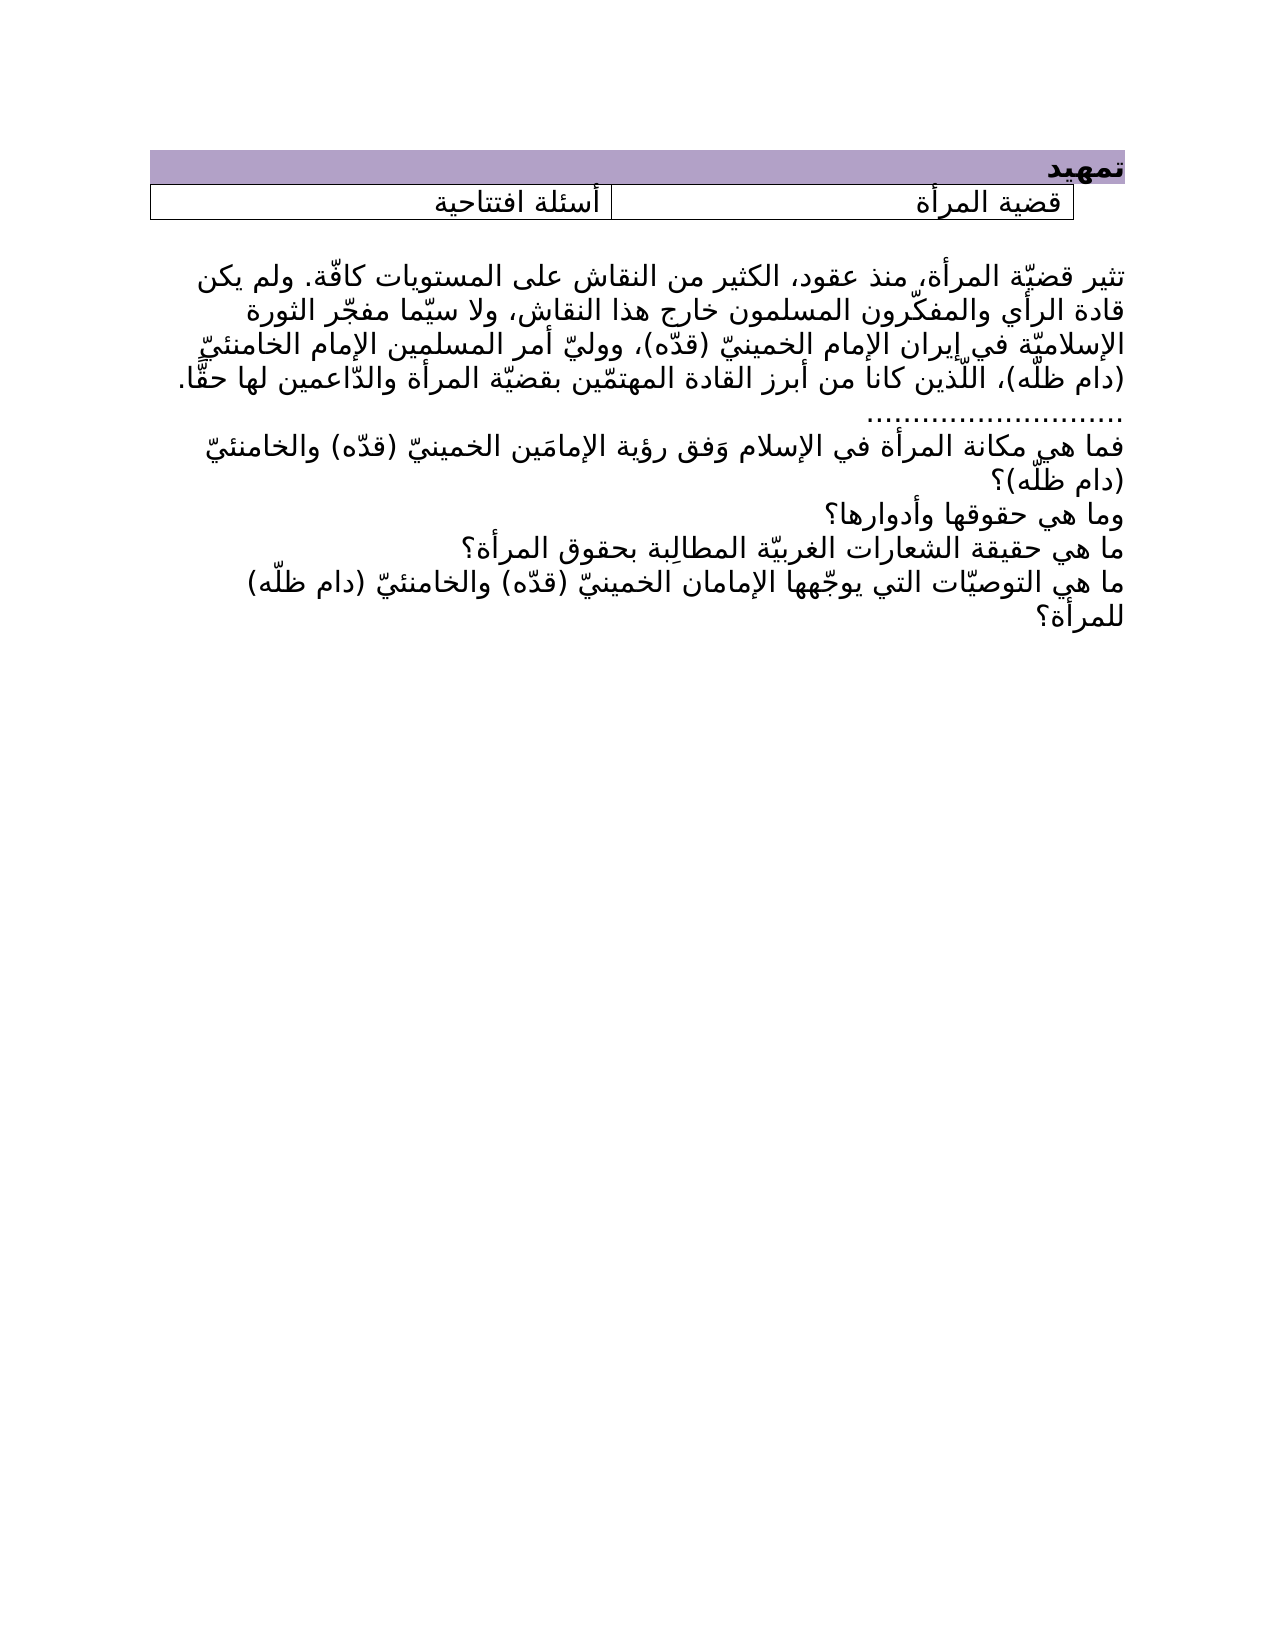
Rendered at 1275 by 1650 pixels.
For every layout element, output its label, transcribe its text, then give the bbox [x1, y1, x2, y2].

text تثير قضيّة المرأة، منذ عقود، الكثير من النقاش على المستويات كافّة. ولم يكن قادة الرأي والمفكّرون المسلمون خارج هذا النقاش، ولا سيّما مفجّر الثورة الإسلاميّة في إيران الإمام الخمينيّ (قدّه)، ووليّ أمر المسلمين الإمام الخامنئيّ (دام ظلّه)، اللّذين كانا من أبرز القادة المهتمّين بقضيّة المرأة والدّاعمين لها حقًّا. [150, 260, 1125, 396]
text ما هي حقيقة الشعارات الغربيّة المطالِبة بحقوق المرأة؟ [150, 531, 1125, 565]
table_header قضية المرأة [612, 185, 1073, 219]
text ............................ [150, 396, 1125, 429]
text وما هي حقوقها وأدوارها؟ [150, 497, 1125, 531]
text تمهيد [150, 150, 1125, 184]
text ما هي التوصيّات التي يوجّهها الإمامان الخمينيّ (قدّه) والخامنئيّ (دام ظلّه) للمرأة؟ [150, 565, 1125, 633]
table_header أسئلة افتتاحية [151, 185, 611, 219]
text فما هي مكانة المرأة في الإسلام وَفق رؤية الإمامَين الخمينيّ (قدّه) والخامنئيّ (دام ظلّه)؟ [150, 429, 1125, 497]
